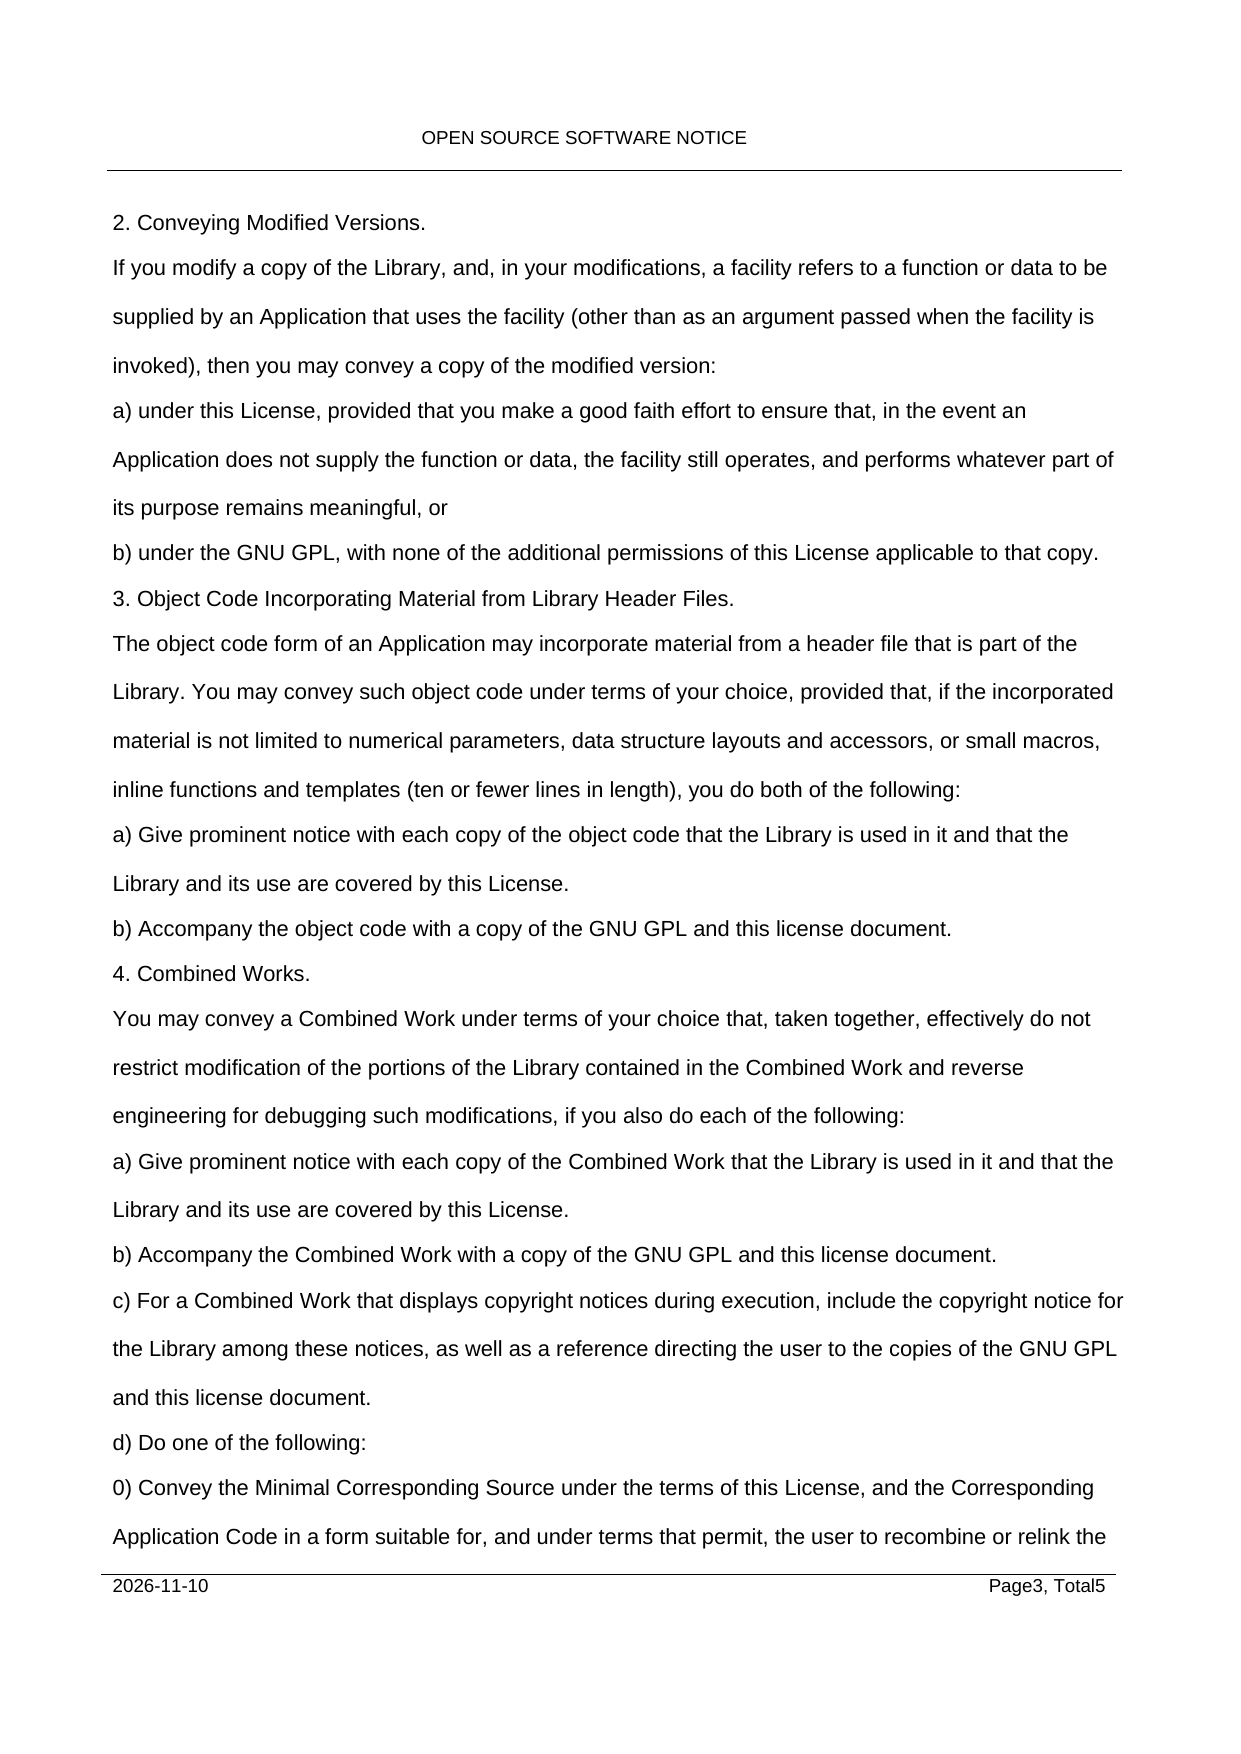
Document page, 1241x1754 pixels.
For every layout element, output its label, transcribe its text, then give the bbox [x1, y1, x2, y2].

text a) under this License, provided that you make a good faith effort to ensure that, in the event an Application does not supply the function or data, the facility still operates, and performs whatever part of its purpose remains meaningful, or [112, 394, 1128, 524]
text a) Give prominent notice with each copy of the object code that the Library is used in it and that the Library and its use are covered by this License. [112, 818, 1128, 899]
text d) Do one of the following: [112, 1426, 1128, 1459]
text 4. Combined Works. [112, 957, 1128, 990]
text The object code form of an Application may incorporate material from a header file that is part of the Library. You may convey such object code under terms of your choice, provided that, if the incorporated material is not limited to numerical parameters, data structure layouts and accessors, or small macros, inline functions and templates (ten or fewer lines in length), you do both of the following: [112, 627, 1128, 806]
text b) under the GNU GPL, with none of the additional permissions of this License applicable to that copy. [112, 537, 1128, 569]
text 3. Object Code Incorporating Material from Library Header Files. [112, 582, 1128, 614]
text a) Give prominent notice with each copy of the Combined Work that the Library is used in it and that the Library and its use are covered by this License. [112, 1145, 1128, 1226]
text b) Accompany the Combined Work with a copy of the GNU GPL and this license document. [112, 1239, 1128, 1271]
text If you modify a copy of the Library, and, in your modifications, a facility refers to a function or data to be supplied by an Application that uses the facility (other than as an argument passed when the facility is invoked), then you may convey a copy of the modified version: [112, 251, 1128, 381]
text You may convey a Combined Work under terms of your choice that, taken together, effectively do not restrict modification of the portions of the Library contained in the Combined Work and reverse engineering for debugging such modifications, if you also do each of the following: [112, 1002, 1128, 1132]
text 2. Conveying Modified Versions. [112, 206, 1128, 239]
text b) Accompany the object code with a copy of the GNU GPL and this license document. [112, 912, 1128, 944]
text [112, 1472, 1128, 1553]
text c) For a Combined Work that displays copyright notices during execution, include the copyright notice for the Library among these notices, as well as a reference directing the user to the copies of the GNU GPL and this license document. [112, 1284, 1128, 1414]
